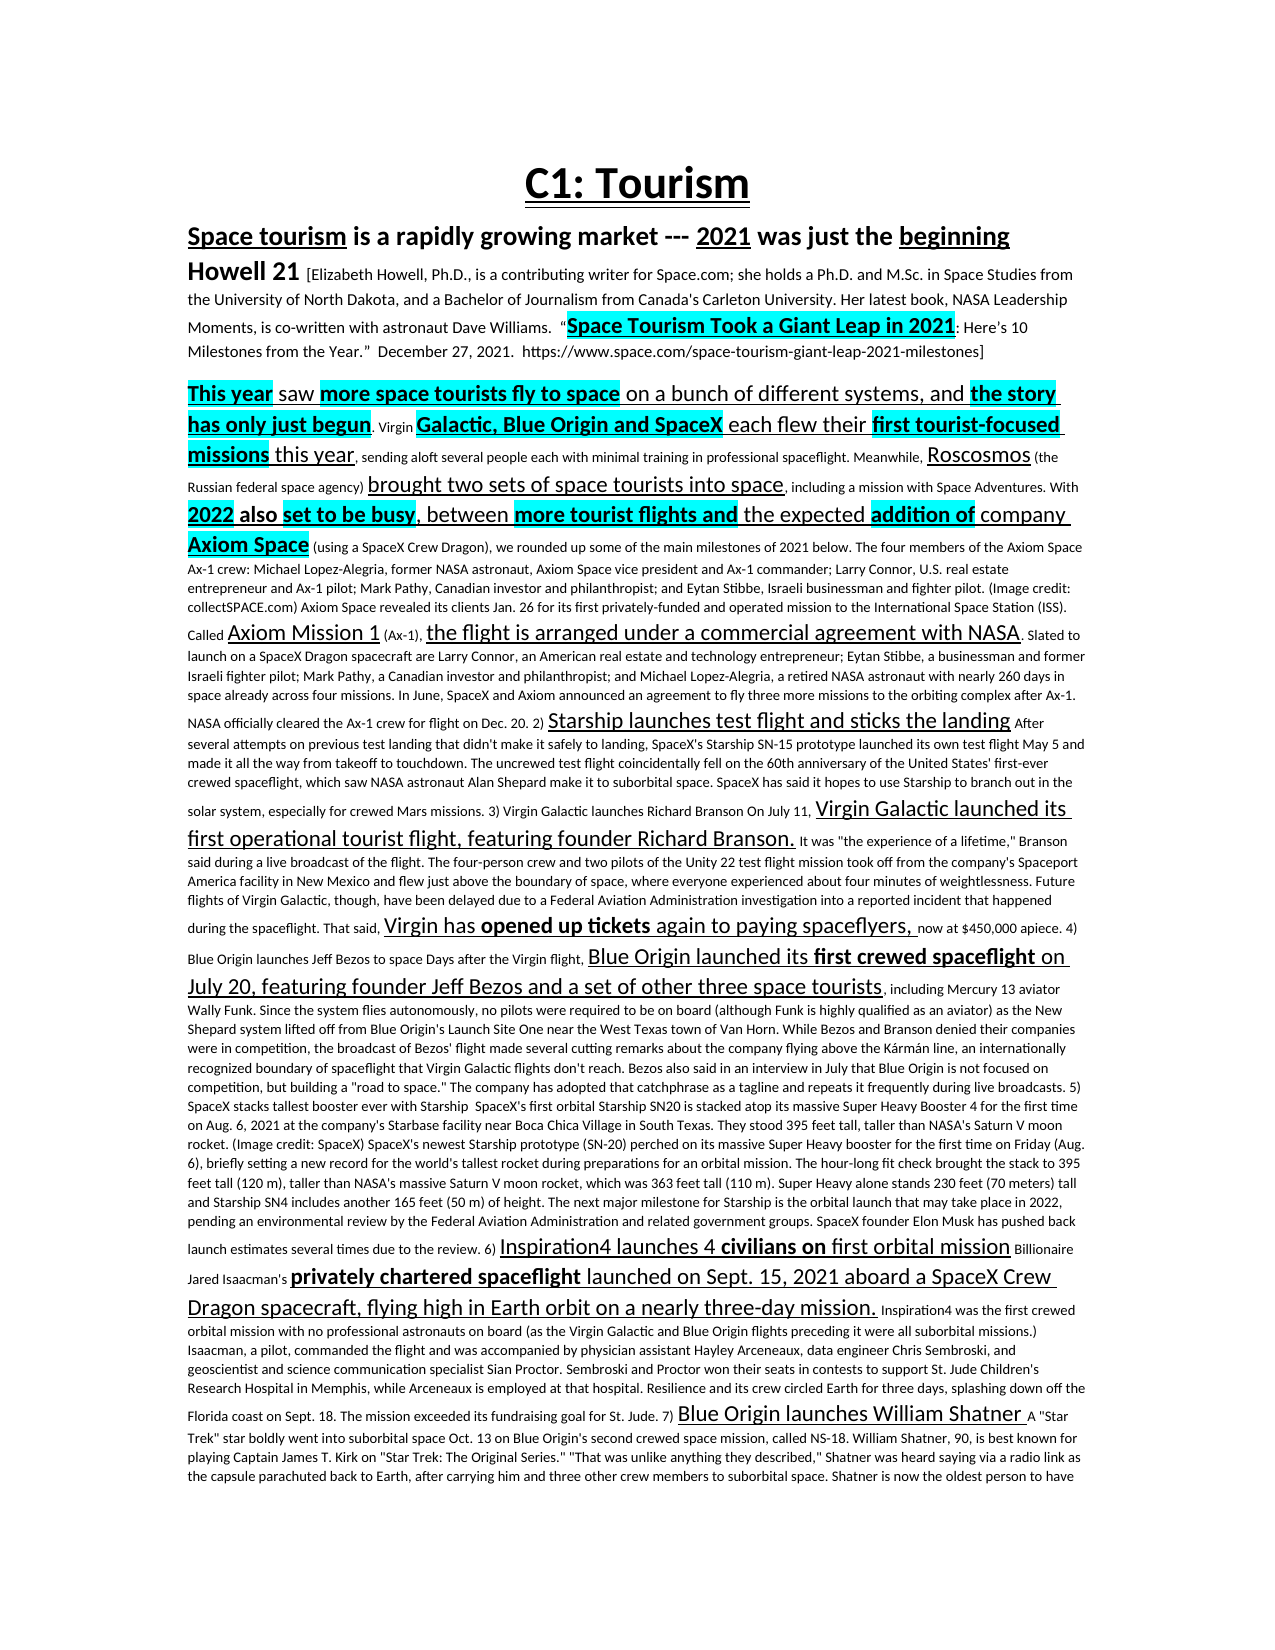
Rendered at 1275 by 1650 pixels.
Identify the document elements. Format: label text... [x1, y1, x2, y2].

subtitle C1: Tourism [187, 154, 1087, 210]
subtitle Space tourism is a rapidly growing market --- 2021 was just the beginning [187, 219, 1087, 252]
text Howell 21 [Elizabeth Howell, Ph.D., is a contributing writer for Space.com; she holds a Ph.D. and M.Sc. in Space Studies from the University of North Dakota, and a Bachelor of Journalism from Canada's Carleton University. Her latest book, NASA Leadership Moments, is co-written with astronaut Dave Williams. “Space Tourism Took a Giant Leap in 2021: Here’s 10 Milestones from the Year.” December 27, 2021. https://www.space.com/space-tourism-giant-leap-2021-milestones] [187, 254, 1087, 361]
